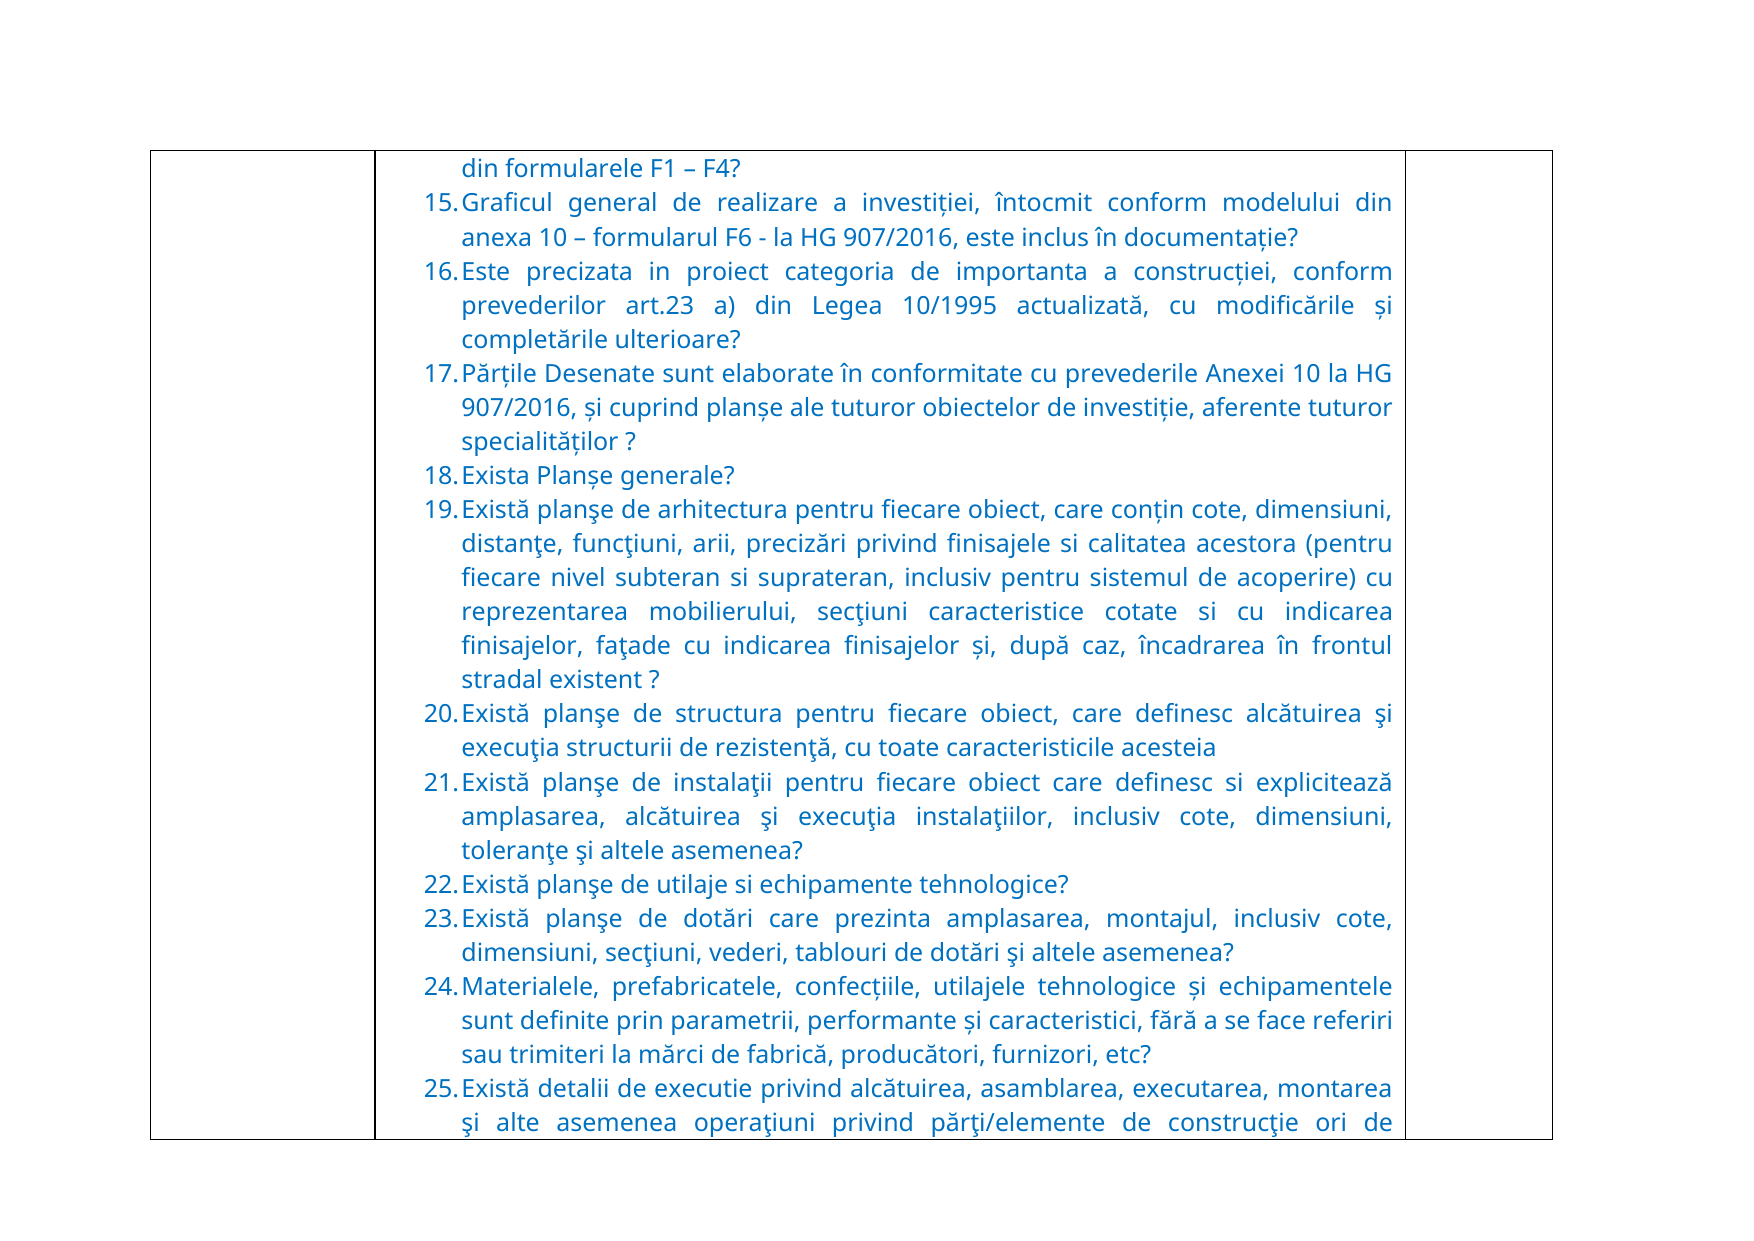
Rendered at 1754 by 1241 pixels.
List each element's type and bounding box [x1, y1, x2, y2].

table_cell [376, 151, 1405, 1139]
table_cell [1406, 151, 1552, 1139]
